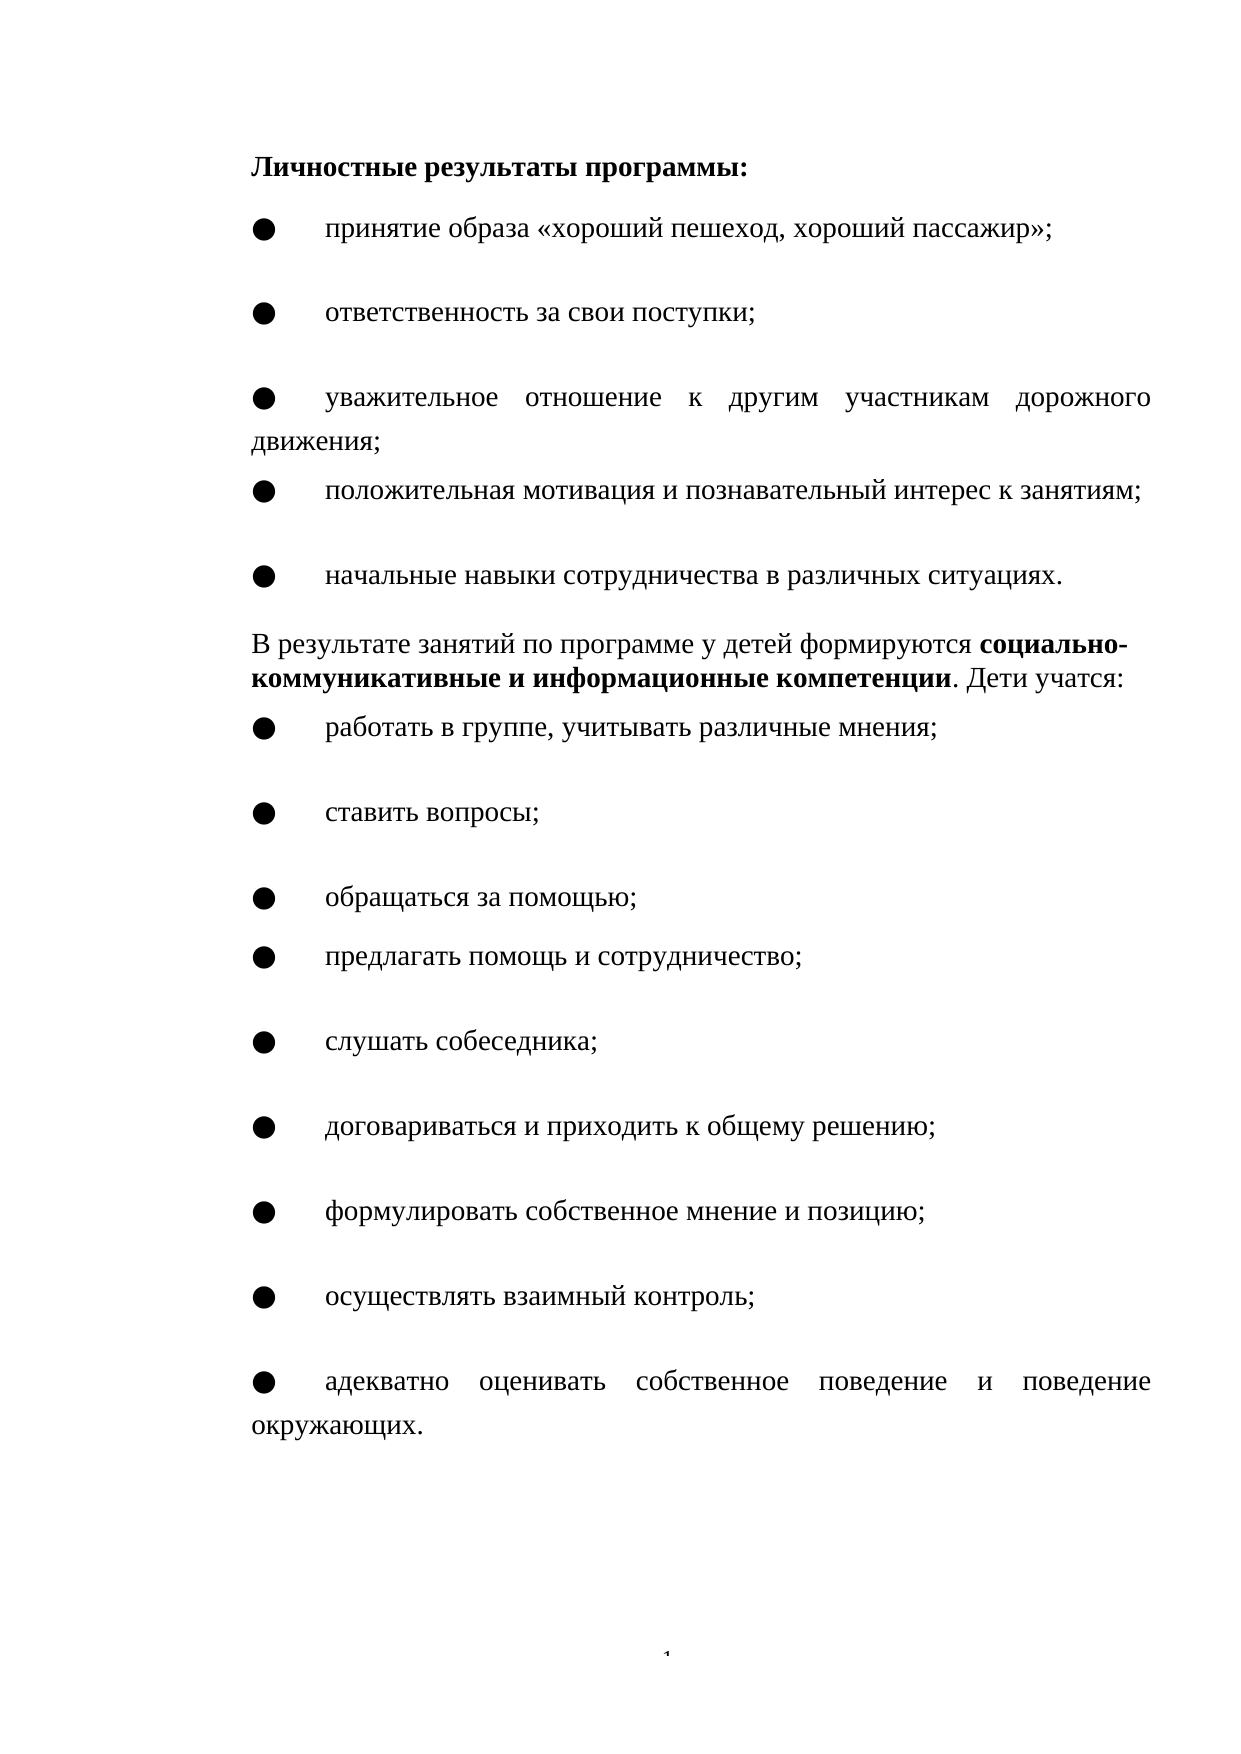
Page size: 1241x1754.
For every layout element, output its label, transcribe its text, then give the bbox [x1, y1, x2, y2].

list уважительное отношение к другим участникам дорожного движения; [251, 363, 1151, 457]
list ставить вопросы; [251, 778, 1190, 838]
list осуществлять взаимный контроль; [251, 1262, 1190, 1322]
list обращаться за помощью; [251, 863, 1190, 923]
list начальные навыки сотрудничества в различных ситуациях. [251, 542, 1190, 601]
text В результате занятий по программе у детей формируются социально- коммуникативные и информационные компетенции. Дети учатся: [251, 627, 1190, 694]
list договариваться и приходить к общему решению; [251, 1092, 1190, 1152]
list ответственность за свои поступки; [251, 278, 1190, 338]
list предлагать помощь и сотрудничество; [251, 923, 1190, 982]
text Личностные результаты программы: [251, 149, 1190, 183]
list адекватно оценивать собственное поведение и поведение окружающих. [251, 1347, 1152, 1441]
list принятие образа «хороший пешеход, хороший пассажир»; [251, 194, 1190, 254]
list слушать собеседника; [251, 1008, 1190, 1067]
list формулировать собственное мнение и позицию; [251, 1177, 1190, 1237]
list работать в группе, учитывать различные мнения; [251, 694, 1190, 753]
list положительная мотивация и познавательный интерес к занятиям; [251, 457, 1190, 516]
